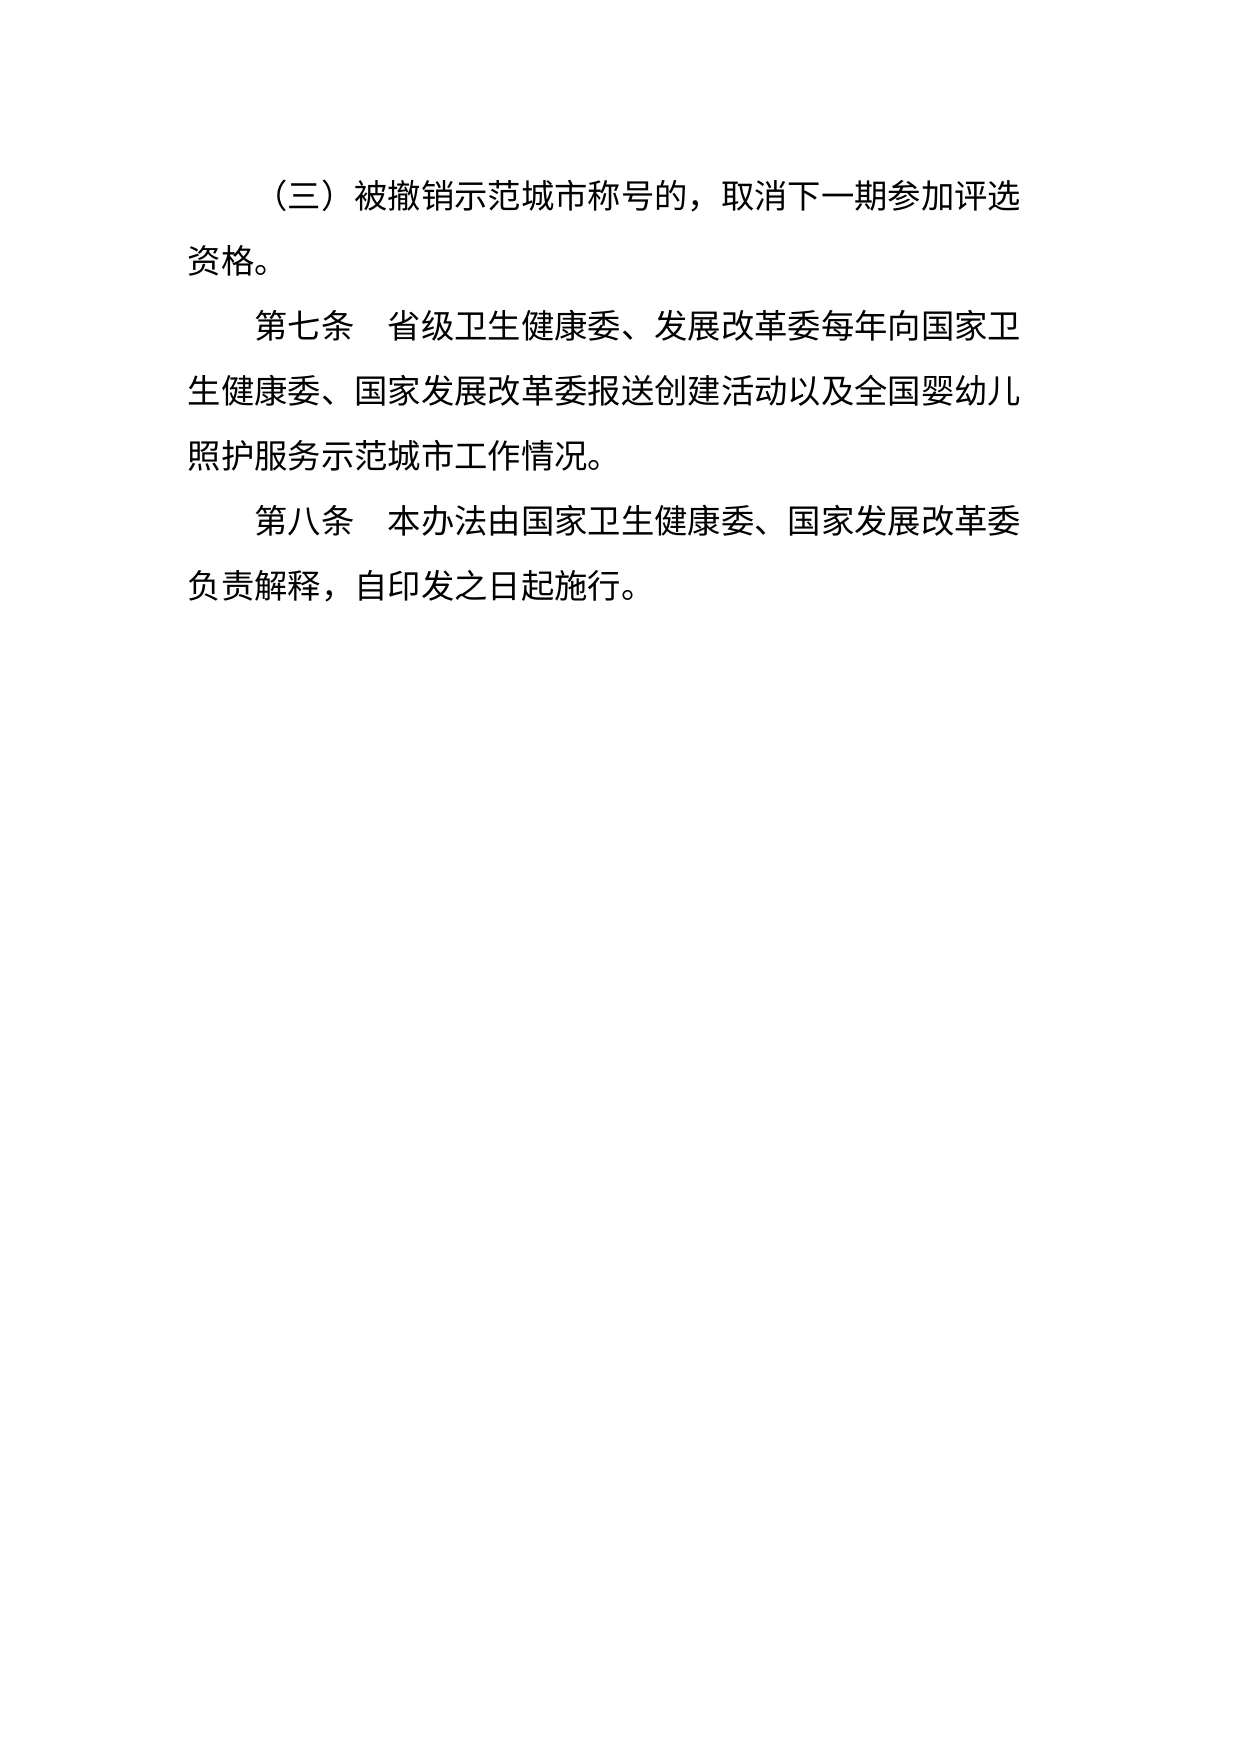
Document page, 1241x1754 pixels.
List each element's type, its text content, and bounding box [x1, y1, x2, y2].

text （三）被撤销示范城市称号的，取消下一期参加评选资格。 [187, 162, 1053, 292]
text 第七条 省级卫生健康委、发展改革委每年向国家卫生健康委、国家发展改革委报送创建活动以及全国婴幼儿照护服务示范城市工作情况。 [187, 292, 1053, 487]
text 第八条 本办法由国家卫生健康委、国家发展改革委负责解释，自印发之日起施行。 [187, 487, 1053, 617]
